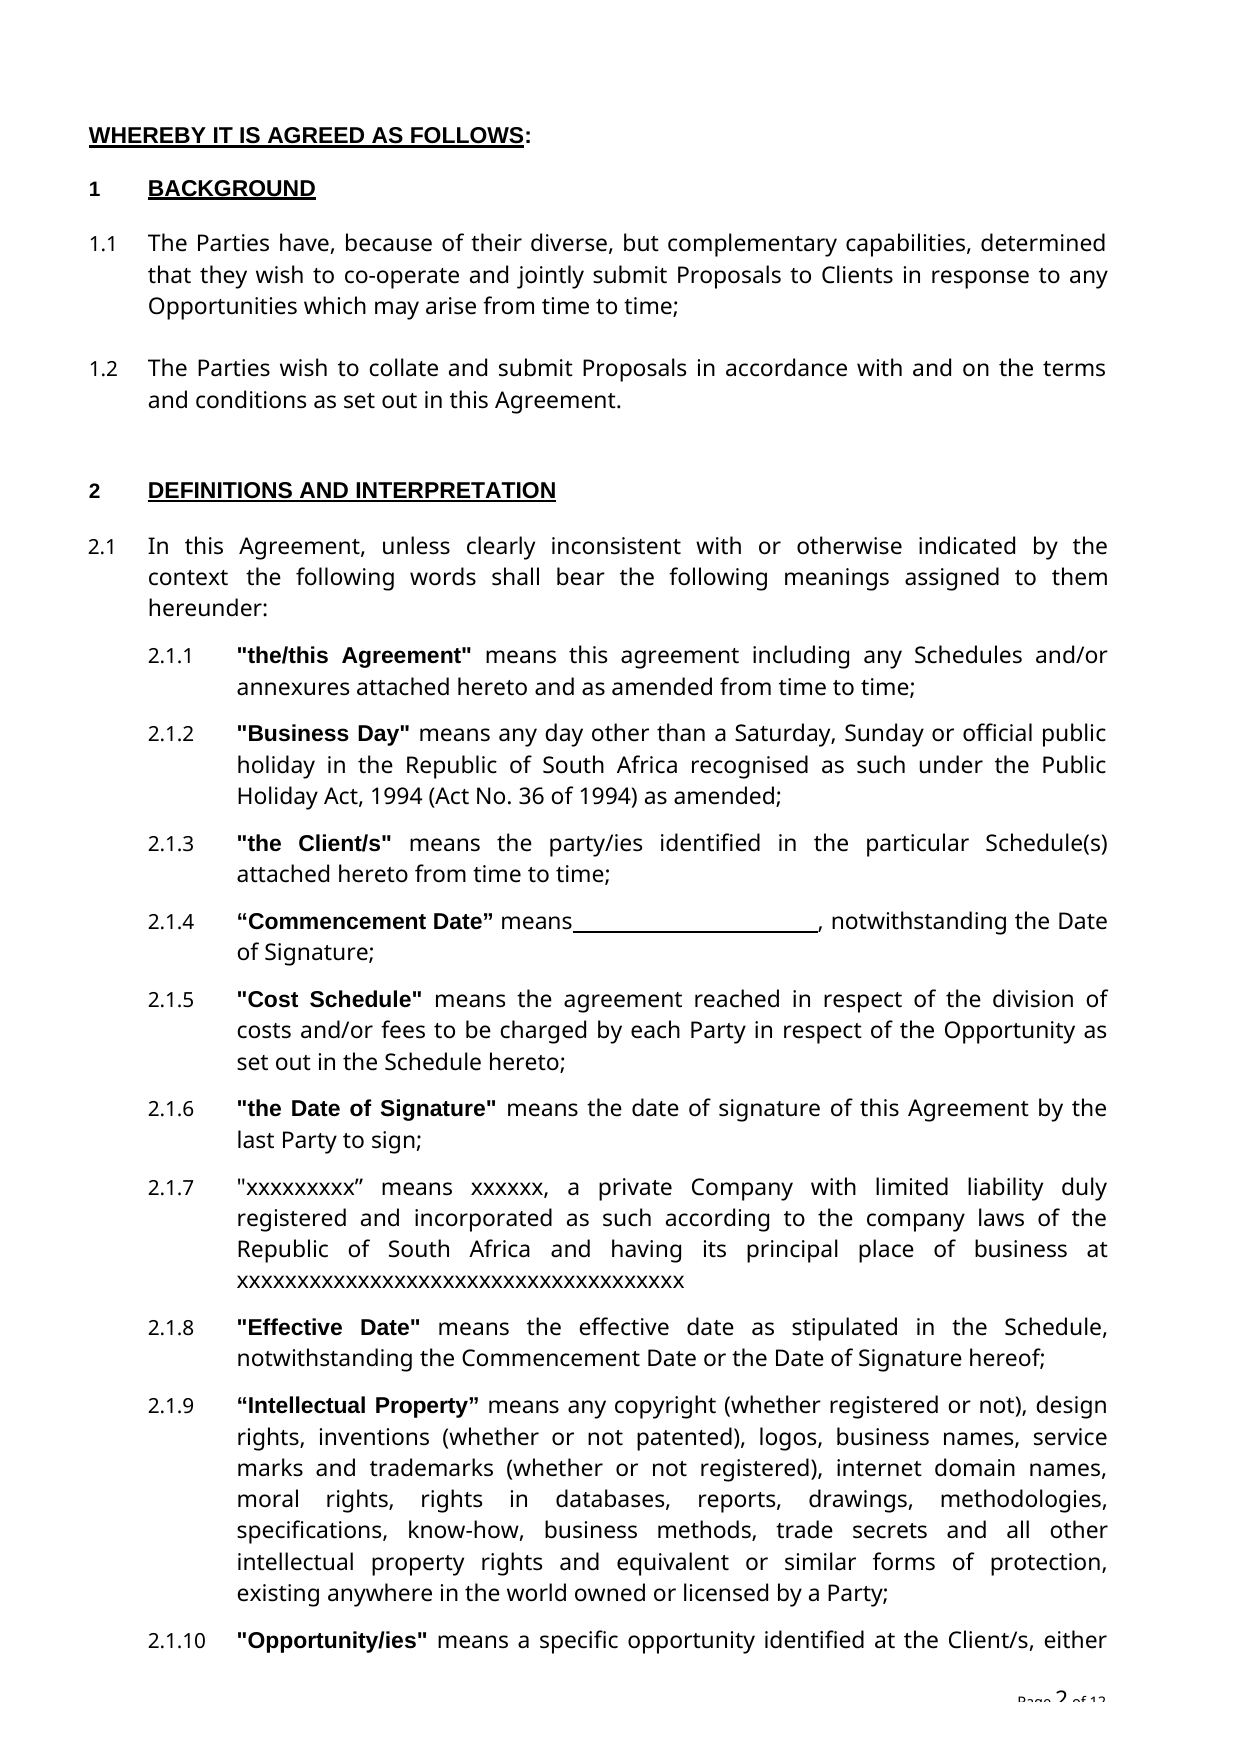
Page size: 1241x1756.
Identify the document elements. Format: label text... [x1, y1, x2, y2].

subtitle DEFINITIONS AND INTERPRETATION [89, 477, 1151, 503]
list In this Agreement, unless clearly inconsistent with or otherwise indicated by the context the following words shall bear the following meanings assigned to them hereunder: [88, 530, 1108, 623]
list “Commencement Date” means , notwithstanding the Date of Signature; [148, 905, 1108, 967]
subtitle WHEREBY IT IS AGREED AS FOLLOWS: [89, 122, 1151, 148]
list "the Date of Signature" means the date of signature of this Agreement by the last Party to sign; [148, 1092, 1108, 1155]
list The Parties wish to collate and submit Proposals in accordance with and on the terms and conditions as set out in this Agreement. [89, 352, 1108, 415]
list “Intellectual Property” means any copyright (whether registered or not), design rights, inventions (whether or not patented), logos, business names, service marks and trademarks (whether or not registered), internet domain names, moral rights, rights in databases, reports, drawings, methodologies, specifications, know-how, business methods, trade secrets and all other intellectual property rights and equivalent or similar forms of protection, existing anywhere in the world owned or licensed by a Party; [148, 1389, 1108, 1608]
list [148, 1624, 1108, 1655]
list "Effective Date" means the effective date as stipulated in the Schedule, notwithstanding the Commencement Date or the Date of Signature hereof; [148, 1311, 1108, 1374]
list "xxxxxxxxx” means xxxxxx, a private Company with limited liability duly registered and incorporated as such according to the company laws of the Republic of South Africa and having its principal place of business at xxxxxxxxxxxxxxxxxxxxxxxxxxxxxxxxxxxxx [148, 1170, 1108, 1295]
list The Parties have, because of their diverse, but complementary capabilities, determined that they wish to co-operate and jointly submit Proposals to Clients in response to any Opportunities which may arise from time to time; [89, 227, 1108, 321]
list "the/this Agreement" means this agreement including any Schedules and/or annexures attached hereto and as amended from time to time; [148, 639, 1108, 702]
list "Business Day" means any day other than a Saturday, Sunday or official public holiday in the Republic of South Africa recognised as such under the Public Holiday Act, 1994 (Act No. 36 of 1994) as amended; [148, 717, 1108, 811]
list "the Client/s" means the party/ies identified in the particular Schedule(s) attached hereto from time to time; [148, 827, 1108, 889]
list BACKGROUND [89, 174, 1151, 201]
list "Cost Schedule" means the agreement reached in respect of the division of costs and/or fees to be charged by each Party in respect of the Opportunity as set out in the Schedule hereto; [148, 983, 1108, 1077]
